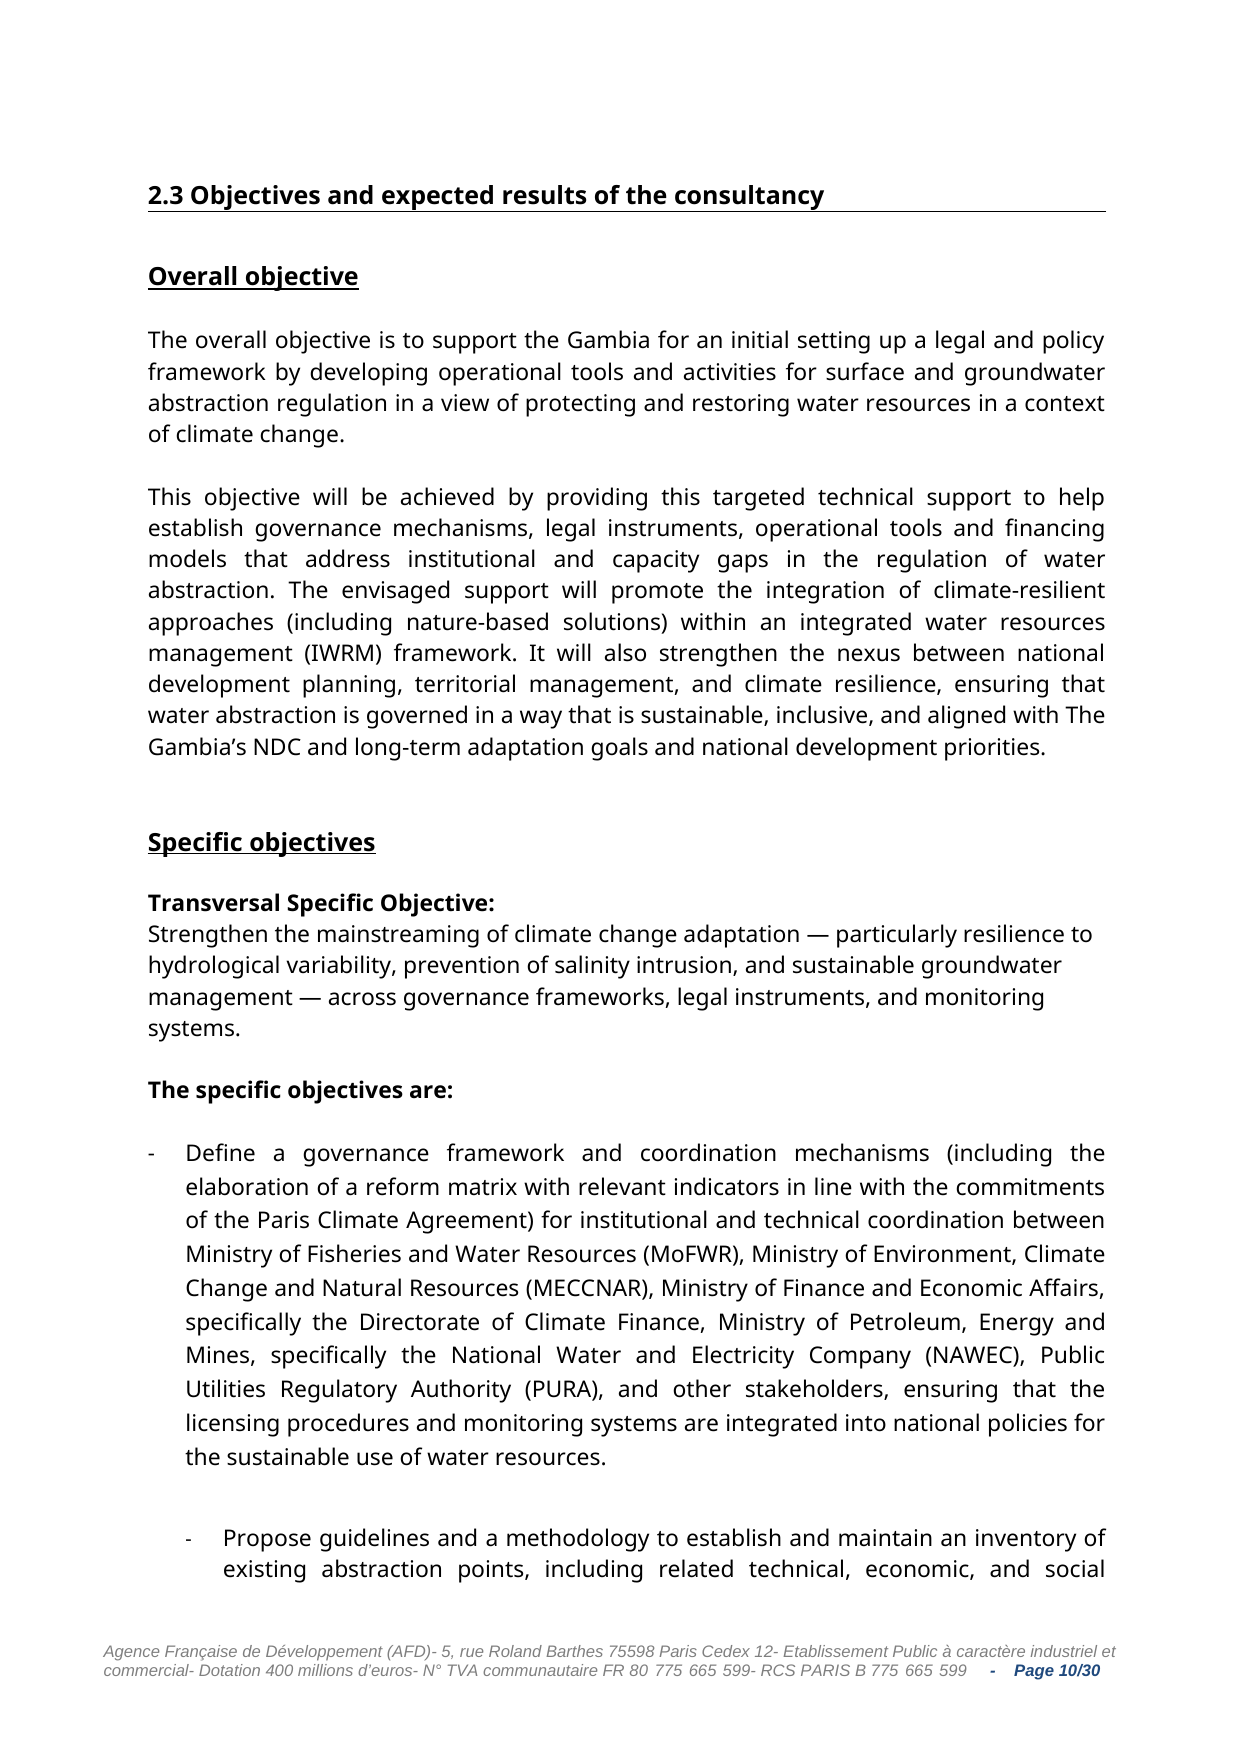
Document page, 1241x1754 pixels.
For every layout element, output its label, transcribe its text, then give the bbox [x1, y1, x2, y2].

text Overall objective [148, 259, 1106, 293]
text The specific objectives are: [148, 1074, 1106, 1106]
text The overall objective is to support the Gambia for an initial setting up a legal and policy framework by developing operational tools and activities for surface and groundwater abstraction regulation in a view of protecting and restoring water resources in a context of climate change. [148, 324, 1106, 449]
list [185, 1522, 1106, 1585]
list Define a governance framework and coordination mechanisms (including the elaboration of a reform matrix with relevant indicators in line with the commitments of the Paris Climate Agreement) for institutional and technical coordination between Ministry of Fisheries and Water Resources (MoFWR), Ministry of Environment, Climate Change and Natural Resources (MECCNAR), Ministry of Finance and Economic Affairs, specifically the Directorate of Climate Finance, Ministry of Petroleum, Energy and Mines, specifically the National Water and Electricity Company (NAWEC), Public Utilities Regulatory Authority (PURA), and other stakeholders, ensuring that the licensing procedures and monitoring systems are integrated into national policies for the sustainable use of water resources. [148, 1137, 1106, 1472]
subtitle 2.3 Objectives and expected results of the consultancy [148, 177, 1106, 211]
text Transversal Specific Objective: Strengthen the mainstreaming of climate change adaptation — particularly resilience to hydrological variability, prevention of salinity intrusion, and sustainable groundwater management — across governance frameworks, legal instruments, and monitoring systems. [148, 887, 1106, 1043]
text Specific objectives [148, 824, 1106, 858]
text This objective will be achieved by providing this targeted technical support to help establish governance mechanisms, legal instruments, operational tools and financing models that address institutional and capacity gaps in the regulation of water abstraction. The envisaged support will promote the integration of climate-resilient approaches (including nature-based solutions) within an integrated water resources management (IWRM) framework. It will also strengthen the nexus between national development planning, territorial management, and climate resilience, ensuring that water abstraction is governed in a way that is sustainable, inclusive, and aligned with The Gambia’s NDC and long-term adaptation goals and national development priorities. [148, 481, 1106, 762]
